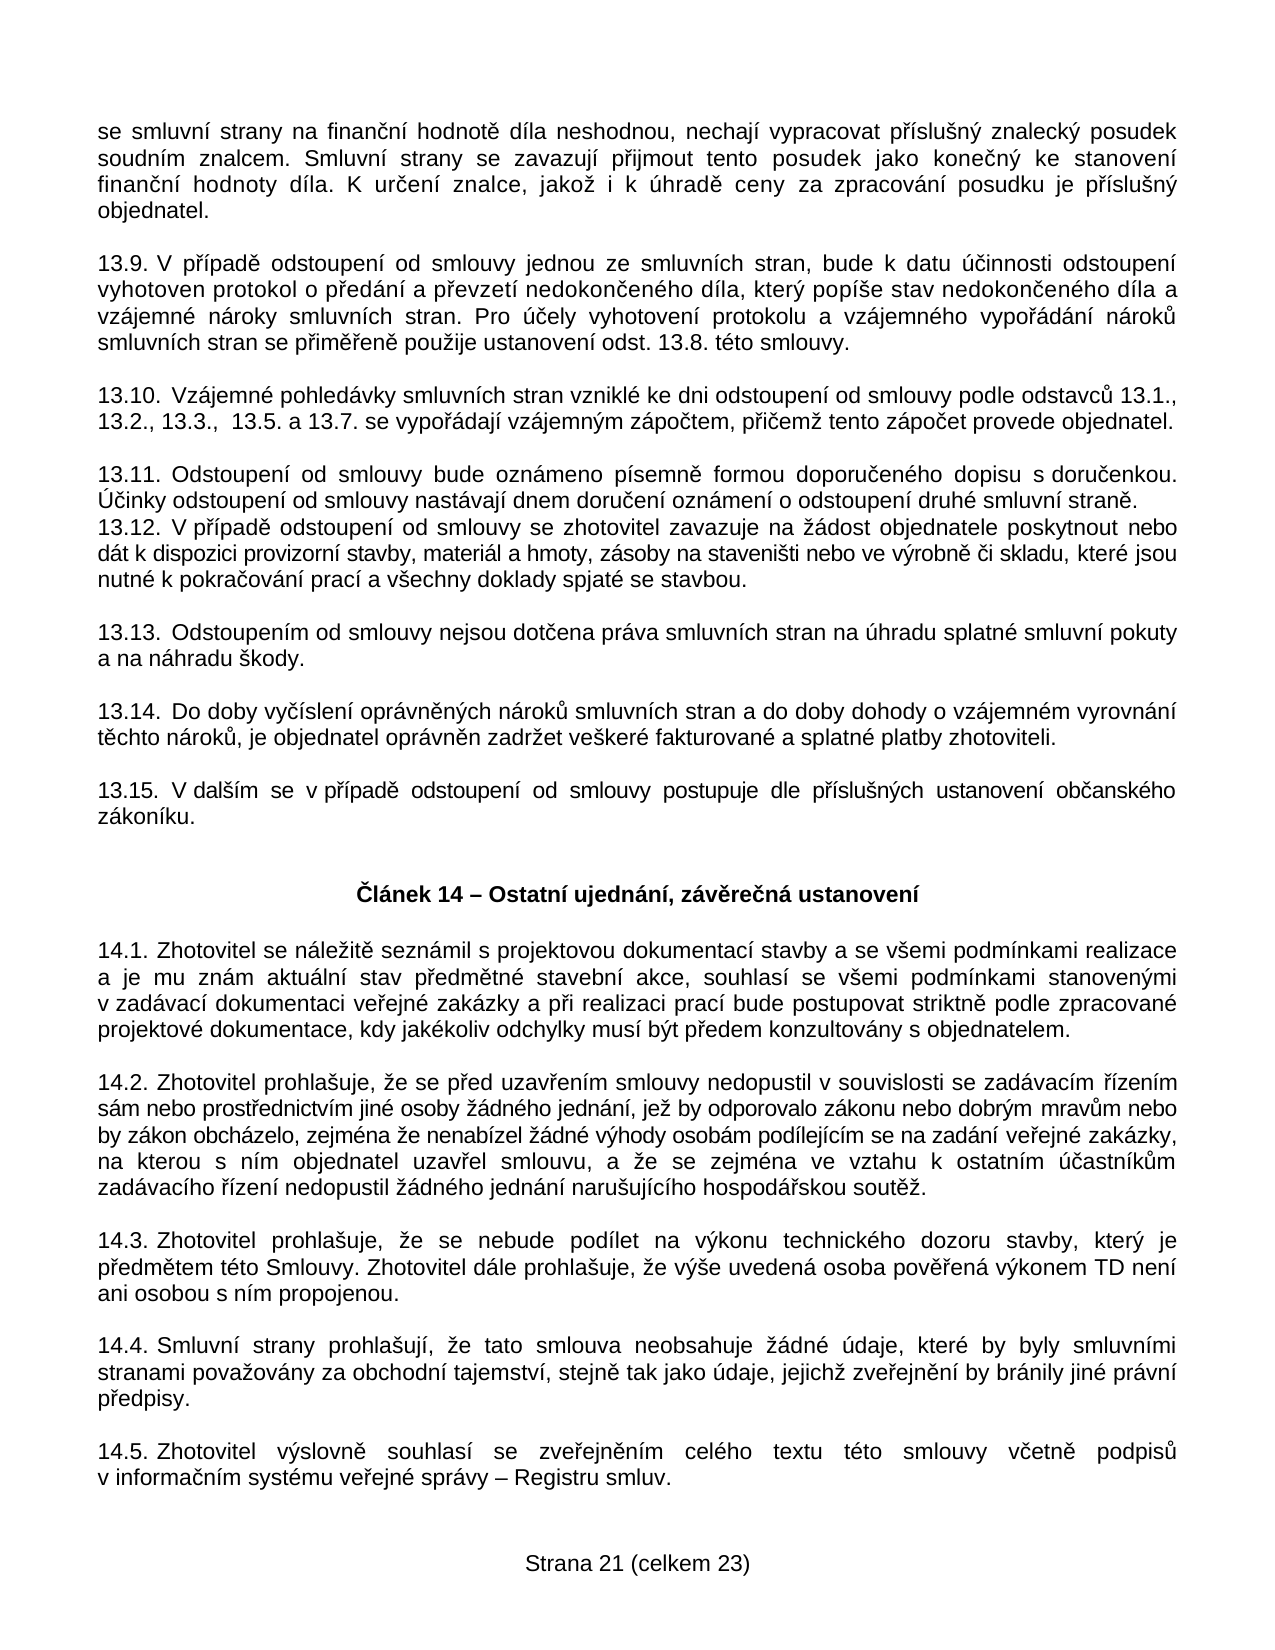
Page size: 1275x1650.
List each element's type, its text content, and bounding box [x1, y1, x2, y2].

list Zhotovitel prohlašuje, že se nebude podílet na výkonu technického dozoru stavby, který je předmětem této Smlouvy. Zhotovitel dále prohlašuje, že výše uvedená osoba pověřená výkonem TD není ani osobou s ním propojenou. [97, 1227, 1177, 1306]
list Odstoupením od smlouvy nejsou dotčena práva smluvních stran na úhradu splatné smluvní pokuty a na náhradu škody. [97, 619, 1177, 672]
list Do doby vyčíslení oprávněných nároků smluvních stran a do doby dohody o vzájemném vyrovnání těchto nároků, je objednatel oprávněn zadržet veškeré fakturované a splatné platby zhotoviteli. [97, 698, 1177, 751]
list Vzájemné pohledávky smluvních stran vzniklé ke dni odstoupení od smlouvy podle odstavců 13.1., 13.2., 13.3., 13.5. a 13.7. se vypořádají vzájemným zápočtem, přičemž tento zápočet provede objednatel. [97, 382, 1177, 434]
list Smluvní strany prohlašují, že tato smlouva neobsahuje žádné údaje, které by byly smluvními stranami považovány za obchodní tajemství, stejně tak jako údaje, jejichž zveřejnění by bránily jiné právní předpisy. [97, 1332, 1177, 1412]
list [97, 118, 1177, 223]
list Zhotovitel se náležitě seznámil s projektovou dokumentací stavby a se všemi podmínkami realizace a je mu znám aktuální stav předmětné stavební akce, souhlasí se všemi podmínkami stanovenými v zadávací dokumentaci veřejné zakázky a při realizaci prací bude postupovat striktně podle zpracované projektové dokumentace, kdy jakékoliv odchylky musí být předem konzultovány s objednatelem. [97, 937, 1177, 1043]
list Zhotovitel prohlašuje, že se před uzavřením smlouvy nedopustil v souvislosti se zadávacím řízením sám nebo prostřednictvím jiné osoby žádného jednání, jež by odporovalo zákonu nebo dobrým mravům nebo by zákon obcházelo, zejména že nenabízel žádné výhody osobám podílejícím se na zadání veřejné zakázky, na kterou s ním objednatel uzavřel smlouvu, a že se zejména ve vztahu k ostatním účastníkům zadávacího řízení nedopustil žádného jednání narušujícího hospodářskou soutěž. [97, 1069, 1177, 1201]
list Odstoupení od smlouvy bude oznámeno písemně formou doporučeného dopisu s doručenkou. Účinky odstoupení od smlouvy nastávají dnem doručení oznámení o odstoupení druhé smluvní straně. [97, 461, 1177, 513]
list V dalším se v případě odstoupení od smlouvy postupuje dle příslušných ustanovení občanského zákoníku. [97, 777, 1177, 830]
text Článek 14 – Ostatní ujednání, závěrečná ustanovení [97, 881, 1177, 907]
list V případě odstoupení od smlouvy jednou ze smluvních stran, bude k datu účinnosti odstoupení vyhotoven protokol o předání a převzetí nedokončeného díla, který popíše stav nedokončeného díla a vzájemné nároky smluvních stran. Pro účely vyhotovení protokolu a vzájemného vypořádání nároků smluvních stran se přiměřeně použije ustanovení odst. 13.8. této smlouvy. [97, 250, 1177, 355]
list V případě odstoupení od smlouvy se zhotovitel zavazuje na žádost objednatele poskytnout nebo dát k dispozici provizorní stavby, materiál a hmoty, zásoby na staveništi nebo ve výrobně či skladu, které jsou nutné k pokračování prací a všechny doklady spjaté se stavbou. [97, 513, 1177, 592]
list Zhotovitel výslovně souhlasí se zveřejněním celého textu této smlouvy včetně podpisů v informačním systému veřejné správy – Registru smluv. [97, 1438, 1177, 1491]
